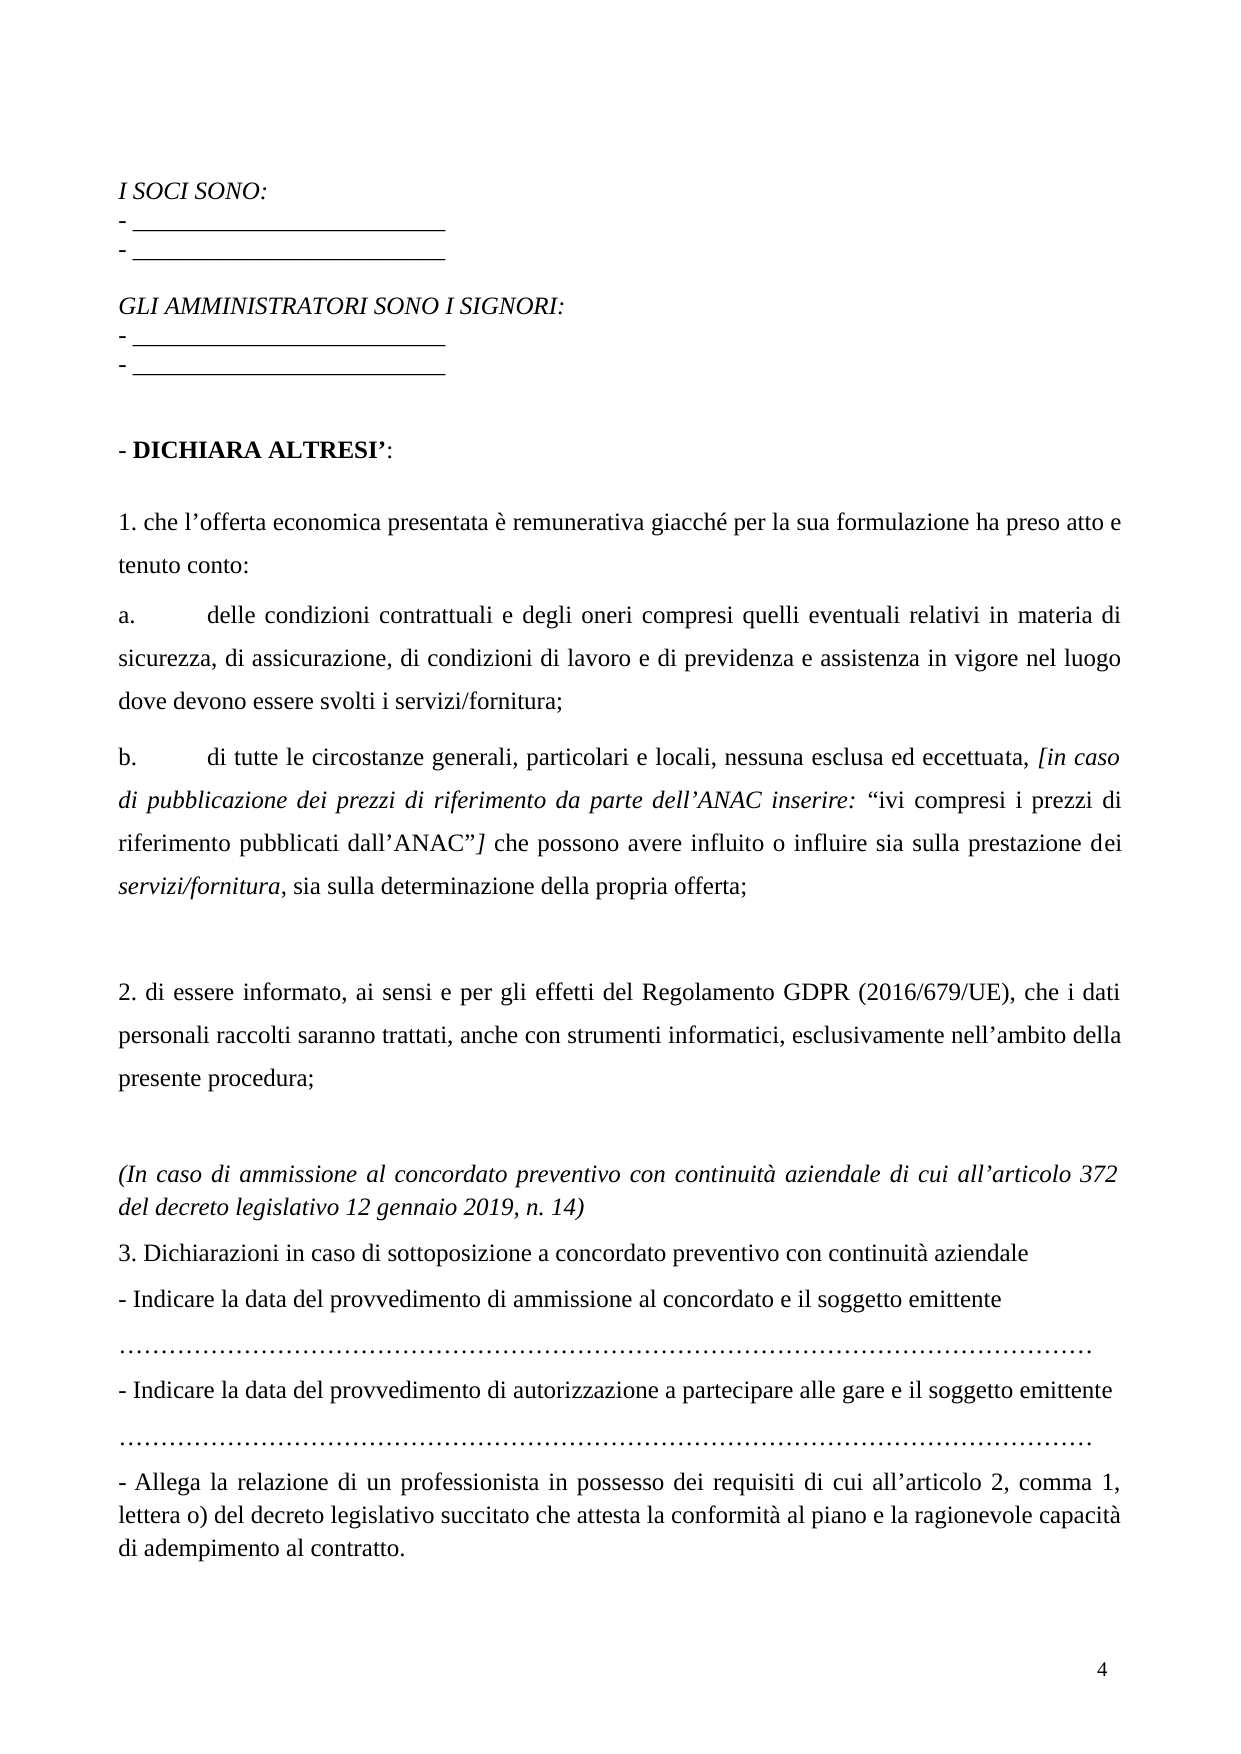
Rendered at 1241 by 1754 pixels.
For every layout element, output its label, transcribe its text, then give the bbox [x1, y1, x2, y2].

list delle condizioni contrattuali e degli oneri compresi quelli eventuali relativi in materia di sicurezza, di assicurazione, di condizioni di lavoro e di previdenza e assistenza in vigore nel luogo dove devono essere svolti i servizi/fornitura; [118, 600, 1122, 715]
text 2. di essere informato, ai sensi e per gli effetti del Regolamento GDPR (2016/679/UE), che i dati personali raccolti saranno trattati, anche con strumenti informatici, esclusivamente nell’ambito della presente procedura; [118, 977, 1122, 1092]
text - _________________________ [118, 205, 1122, 234]
text ……………………………………………………………………………………………………… [118, 1422, 1122, 1450]
text - _________________________ [118, 320, 1122, 349]
text I SOCI SONO: [118, 176, 1122, 205]
text 1. che l’offerta economica presentata è remunerativa giacché per la sua formulazione ha preso atto e tenuto conto: [118, 507, 1122, 579]
text - Indicare la data del provvedimento di ammissione al concordato e il soggetto emittente [118, 1284, 1122, 1312]
list di tutte le circostanze generali, particolari e locali, nessuna esclusa ed eccettuata, [in caso di pubblicazione dei prezzi di riferimento da parte dell’ANAC inserire: “ivi compresi i prezzi di riferimento pubblicati dall’ANAC”] che possono avere influito o influire sia sulla prestazione dei servizi/fornitura, sia sulla determinazione della propria offerta; [118, 742, 1122, 900]
text - DICHIARA ALTRESI’: [118, 435, 1122, 464]
text - Indicare la data del provvedimento di autorizzazione a partecipare alle gare e il soggetto emittente [118, 1376, 1122, 1404]
text 3. Dichiarazioni in caso di sottoposizione a concordato preventivo con continuità aziendale [118, 1238, 1122, 1267]
text GLI AMMINISTRATORI SONO I SIGNORI: [118, 291, 1122, 320]
text - _________________________ [118, 234, 1122, 263]
text (In caso di ammissione al concordato preventivo con continuità aziendale di cui all’articolo 372 del decreto legislativo 12 gennaio 2019, n. 14) [118, 1159, 1122, 1221]
text - _________________________ [118, 349, 1122, 378]
text - Allega la relazione di un professionista in possesso dei requisiti di cui all’articolo 2, comma 1, lettera o) del decreto legislativo succitato che attesta la conformità al piano e la ragionevole capacità di adempimento al contratto. [118, 1467, 1122, 1562]
text ……………………………………………………………………………………………………… [118, 1330, 1122, 1358]
